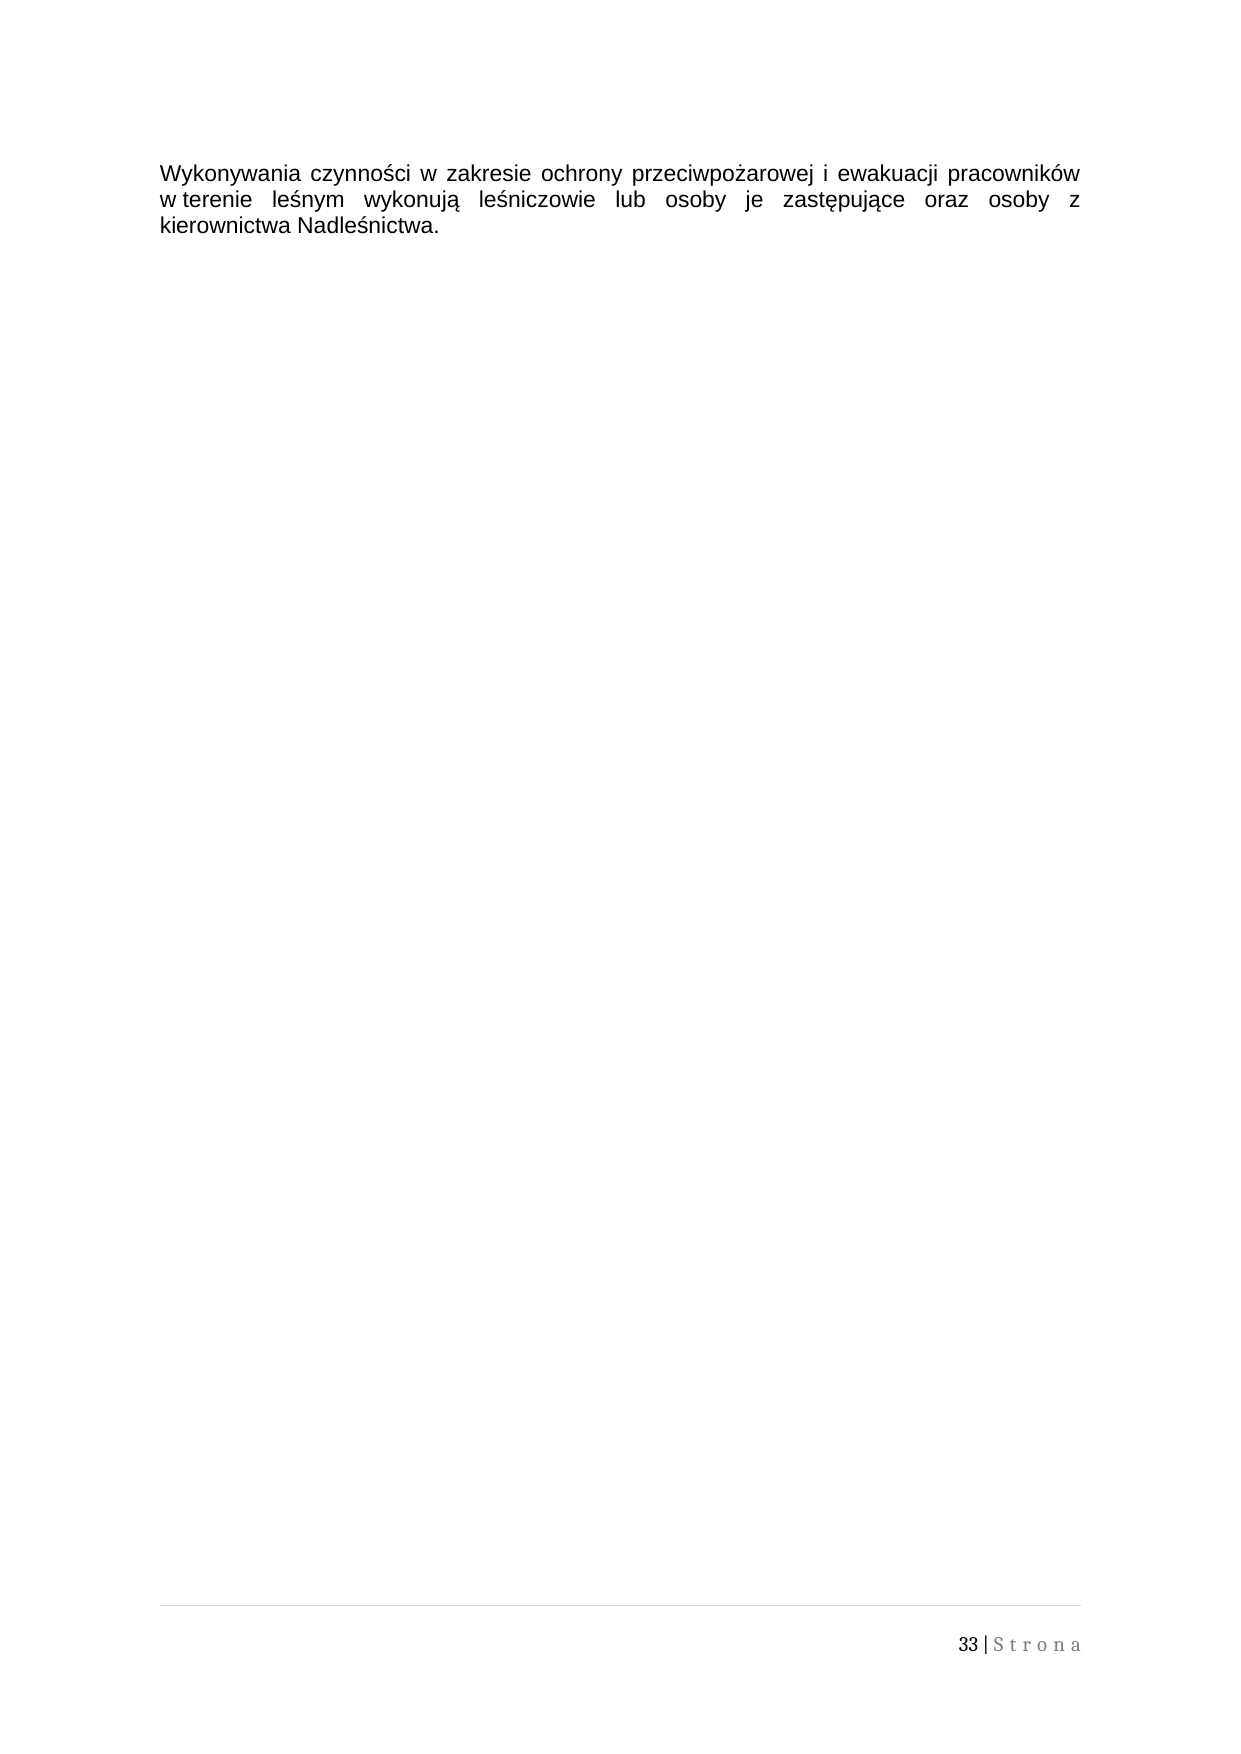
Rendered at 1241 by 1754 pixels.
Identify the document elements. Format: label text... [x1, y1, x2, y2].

text Wykonywania czynności w zakresie ochrony przeciwpożarowej i ewakuacji pracowników w terenie leśnym wykonują leśniczowie lub osoby je zastępujące oraz osoby z kierownictwa Nadleśnictwa. [159, 159, 1081, 238]
